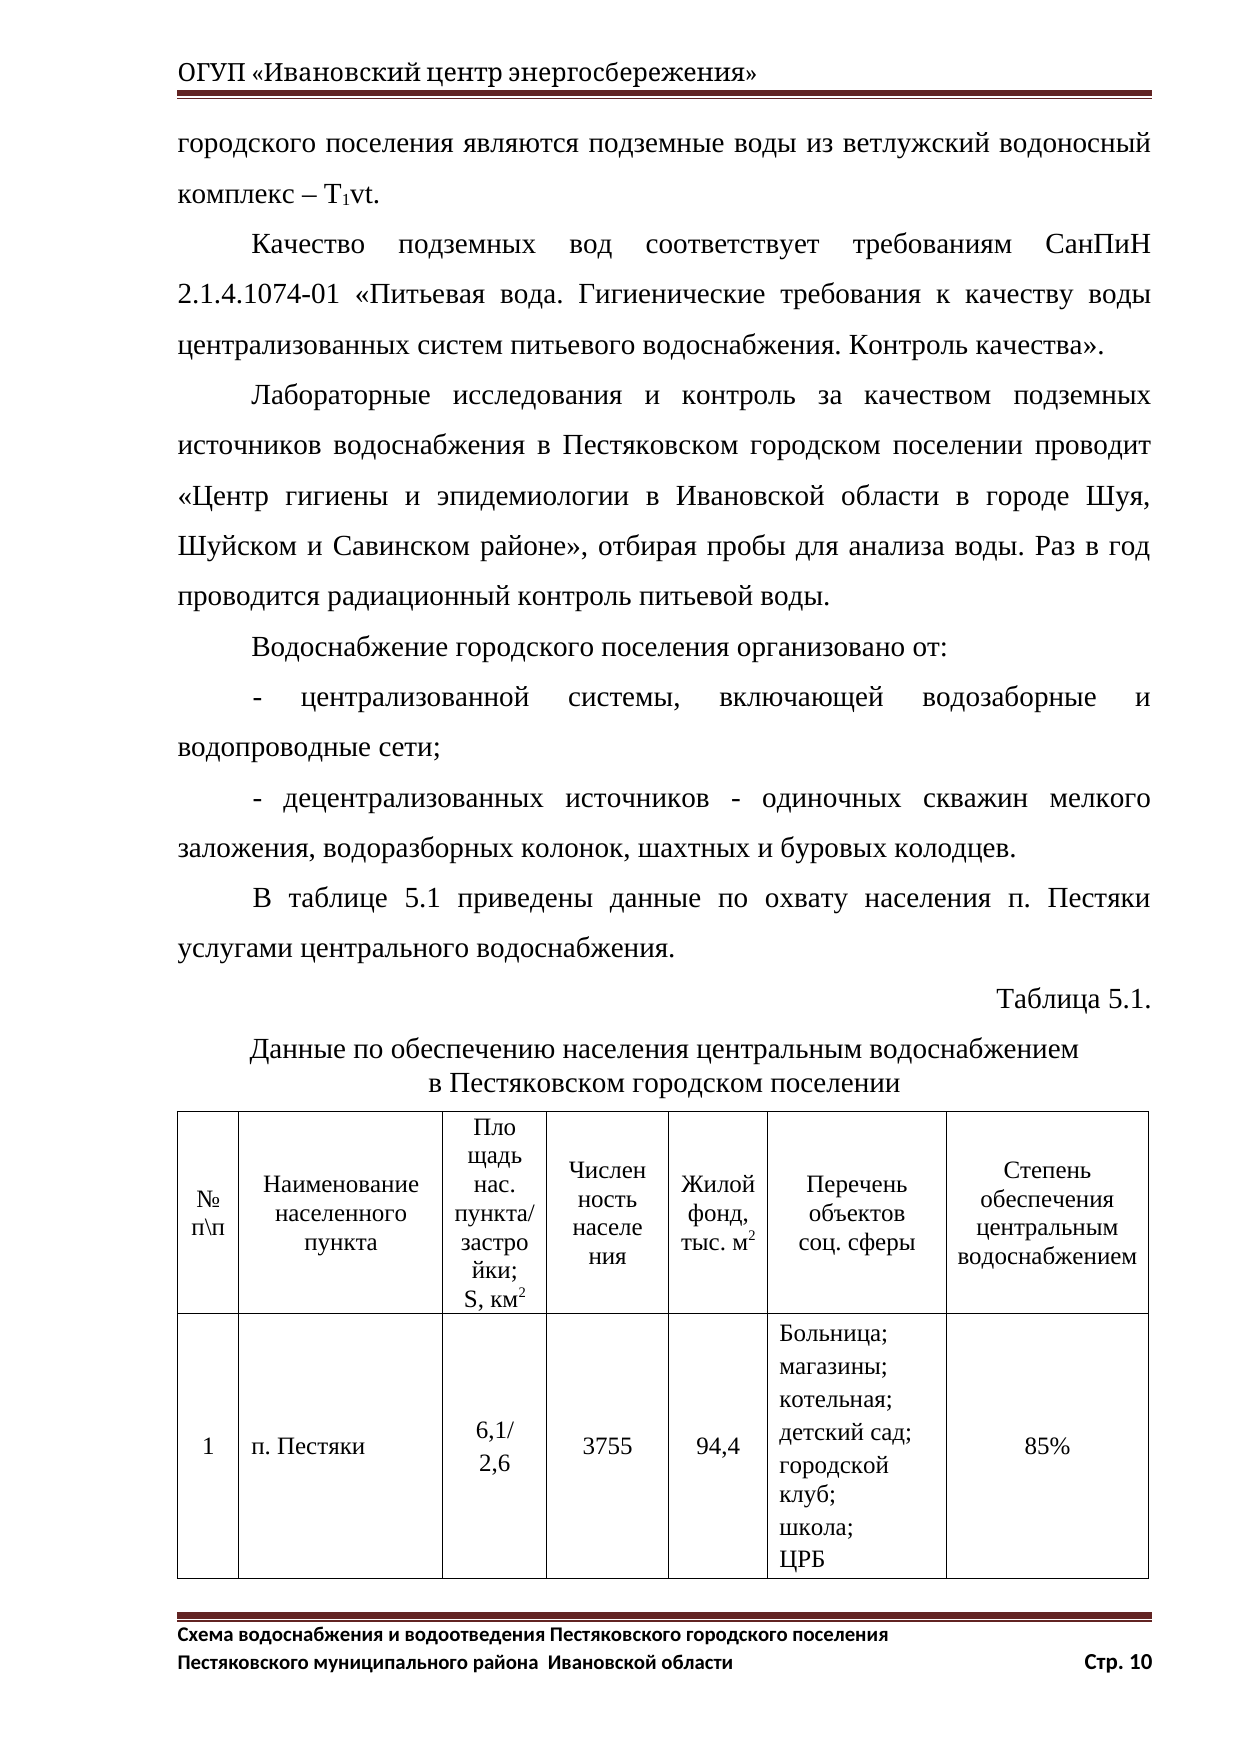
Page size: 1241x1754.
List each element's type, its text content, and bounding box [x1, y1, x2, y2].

text в Пестяковском городском поселении [177, 1065, 1152, 1098]
table_cell 94,4 [669, 1314, 767, 1577]
table_cell 85% [947, 1314, 1148, 1577]
table_cell 6,1/ 2,6 [443, 1314, 546, 1577]
table_header Жилой фонд, тыс. м2 [669, 1112, 767, 1313]
table_cell 3755 [547, 1314, 668, 1577]
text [177, 126, 1152, 209]
table_header Степень обеспечения центральным водоснабжением [947, 1112, 1148, 1313]
table_cell Больница; магазины; котельная; детский сад; городской клуб; школа; ЦРБ [768, 1314, 946, 1577]
text Водоснабжение городского поселения организовано от: [177, 629, 1152, 662]
table_cell 1 [178, 1314, 238, 1577]
table_header Перечень объектов соц. сферы [768, 1112, 946, 1313]
text Данные по обеспечению населения центральным водоснабжением [177, 1031, 1152, 1065]
text - децентрализованных источников - одиночных скважин мелкого заложения, водоразборных колонок, шахтных и буровых колодцев. [177, 780, 1152, 863]
text В таблице 5.1 приведены данные по охвату населения п. Пестяки услугами центрального водоснабжения. [177, 880, 1152, 964]
table_header Числен ность населе ния [547, 1112, 668, 1313]
text Таблица 5.1. [177, 981, 1152, 1014]
table_header № п\п [178, 1112, 238, 1313]
text Качество подземных вод соответствует требованиям СанПиН 2.1.4.1074-01 «Питьевая вода. Гигиенические требования к качеству воды централизованных систем питьевого водоснабжения. Контроль качества». [177, 226, 1152, 360]
table_header Наименование населенного пункта [239, 1112, 442, 1313]
table_cell п. Пестяки [239, 1314, 442, 1577]
text Лабораторные исследования и контроль за качеством подземных источников водоснабжения в Пестяковском городском поселении проводит «Центр гигиены и эпидемиологии в Ивановской области в городе Шуя, Шуйском и Савинском районе», отбирая пробы для анализа воды. Раз в год проводится радиационный контроль питьевой воды. [177, 377, 1152, 612]
table_header Пло щадь нас. пункта/застройки; S, км2 [443, 1112, 546, 1313]
text - централизованной системы, включающей водозаборные и водопроводные сети; [177, 679, 1152, 763]
